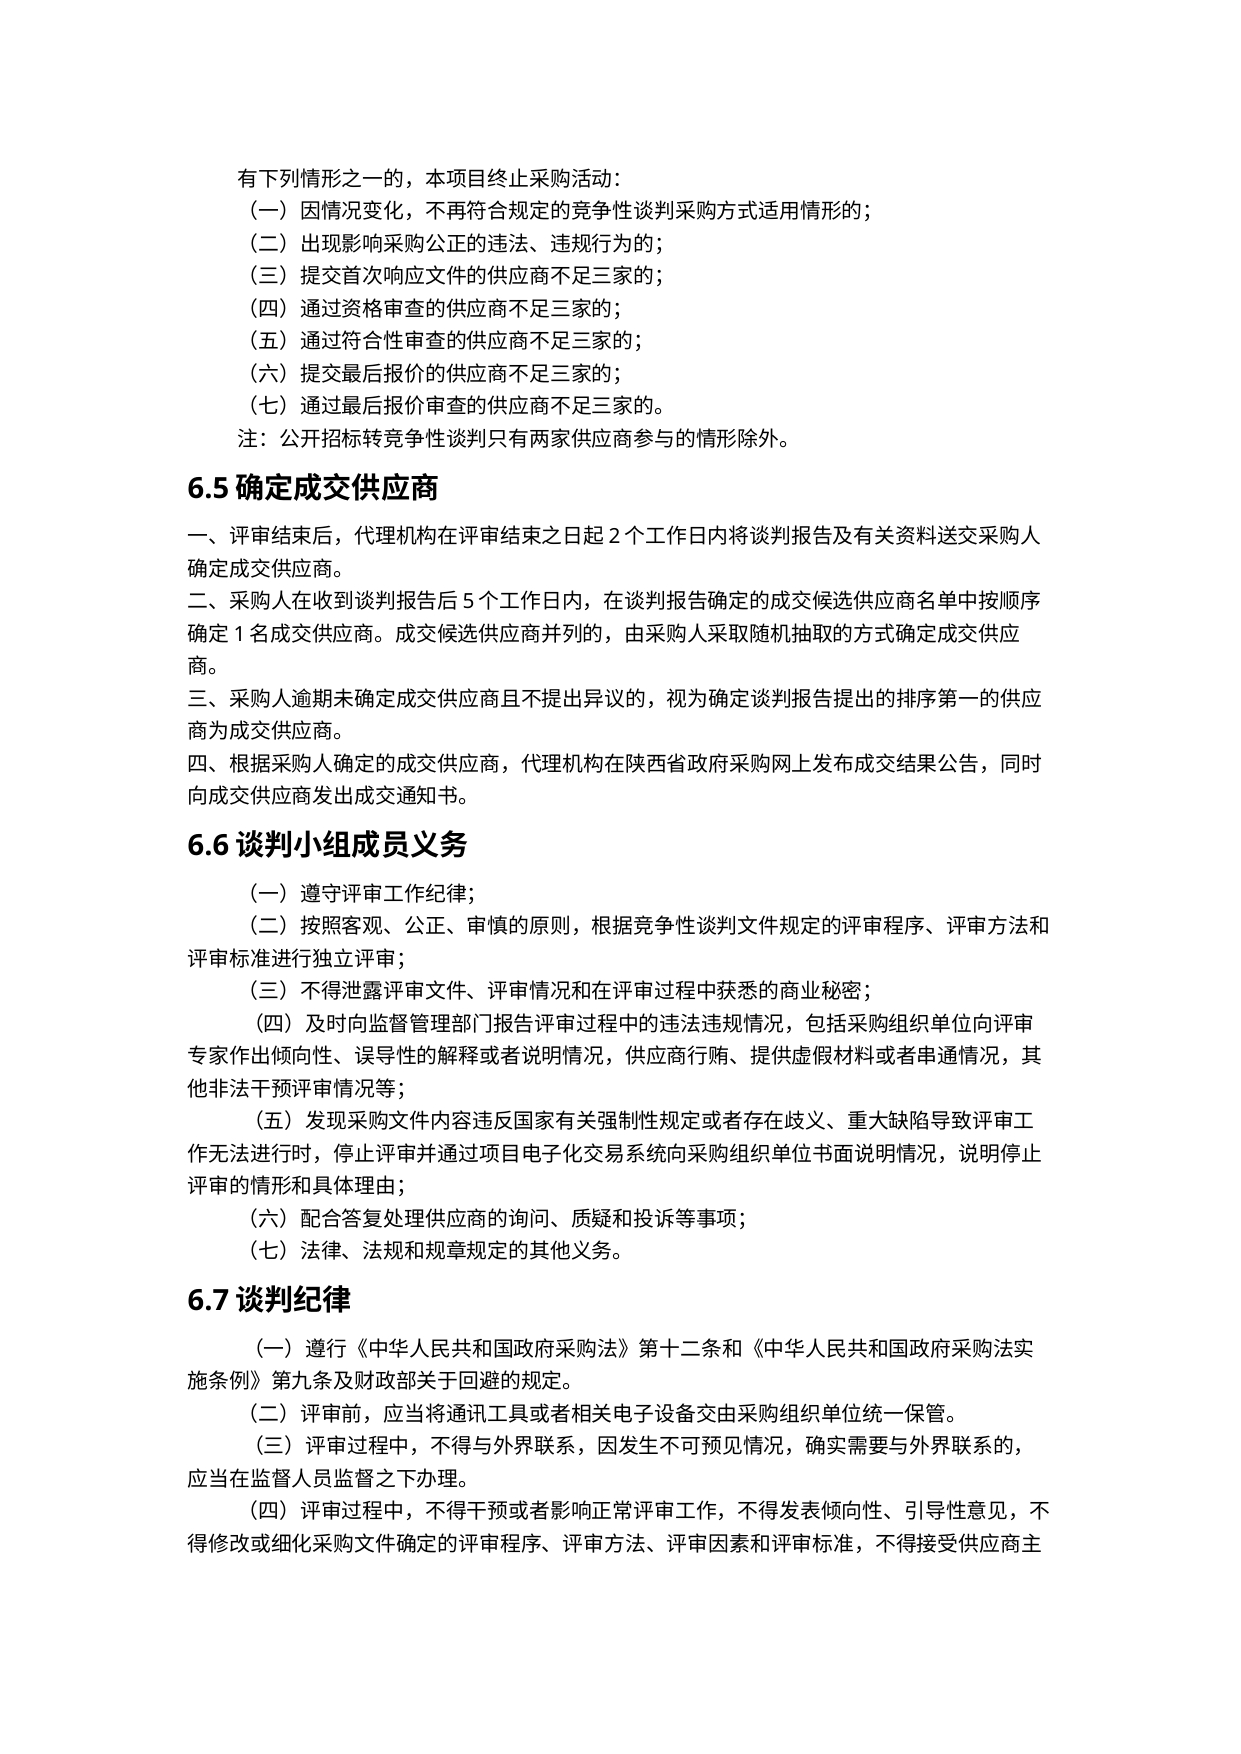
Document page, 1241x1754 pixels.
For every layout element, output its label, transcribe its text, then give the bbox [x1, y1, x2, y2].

text （一）遵行《中华人民共和国政府采购法》第十二条和《中华人民共和国政府采购法实施条例》第九条及财政部关于回避的规定。 [187, 1332, 1053, 1397]
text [187, 1494, 1053, 1559]
text （七）法律、法规和规章规定的其他义务。 [187, 1234, 1053, 1267]
text （二）按照客观、公正、审慎的原则，根据竞争性谈判文件规定的评审程序、评审方法和评审标准进行独立评审； [187, 909, 1053, 974]
text 二、采购人在收到谈判报告后5个工作日内，在谈判报告确定的成交候选供应商名单中按顺序确定1名成交供应商。成交候选供应商并列的，由采购人采取随机抽取的方式确定成交供应商。 [187, 584, 1053, 682]
text （二）出现影响采购公正的违法、违规行为的； [187, 227, 1053, 259]
text （六）提交最后报价的供应商不足三家的； [187, 357, 1053, 389]
text 6.5确定成交供应商 [187, 454, 1053, 519]
text （三）评审过程中，不得与外界联系，因发生不可预见情况，确实需要与外界联系的，应当在监督人员监督之下办理。 [187, 1429, 1053, 1494]
text （六）配合答复处理供应商的询问、质疑和投诉等事项； [187, 1202, 1053, 1234]
text 6.6谈判小组成员义务 [187, 812, 1053, 877]
text （二）评审前，应当将通讯工具或者相关电子设备交由采购组织单位统一保管。 [187, 1397, 1053, 1429]
text （四）通过资格审查的供应商不足三家的； [187, 292, 1053, 324]
text （三）不得泄露评审文件、评审情况和在评审过程中获悉的商业秘密； [187, 974, 1053, 1007]
text 6.7谈判纪律 [187, 1267, 1053, 1332]
text 三、采购人逾期未确定成交供应商且不提出异议的，视为确定谈判报告提出的排序第一的供应商为成交供应商。 [187, 682, 1053, 747]
text 注：公开招标转竞争性谈判只有两家供应商参与的情形除外。 [187, 422, 1053, 454]
text （一）遵守评审工作纪律； [187, 877, 1053, 909]
text （五）通过符合性审查的供应商不足三家的； [187, 324, 1053, 357]
text （四）及时向监督管理部门报告评审过程中的违法违规情况，包括采购组织单位向评审专家作出倾向性、误导性的解释或者说明情况，供应商行贿、提供虚假材料或者串通情况，其他非法干预评审情况等； [187, 1007, 1053, 1104]
text （七）通过最后报价审查的供应商不足三家的。 [187, 389, 1053, 422]
text （一）因情况变化，不再符合规定的竞争性谈判采购方式适用情形的； [187, 194, 1053, 227]
text 四、根据采购人确定的成交供应商，代理机构在陕西省政府采购网上发布成交结果公告，同时向成交供应商发出成交通知书。 [187, 747, 1053, 812]
text 有下列情形之一的，本项目终止采购活动： [187, 162, 1053, 194]
text （三）提交首次响应文件的供应商不足三家的； [187, 259, 1053, 292]
text （五）发现采购文件内容违反国家有关强制性规定或者存在歧义、重大缺陷导致评审工作无法进行时，停止评审并通过项目电子化交易系统向采购组织单位书面说明情况，说明停止评审的情形和具体理由； [187, 1104, 1053, 1202]
text 一、评审结束后，代理机构在评审结束之日起2个工作日内将谈判报告及有关资料送交采购人确定成交供应商。 [187, 519, 1053, 584]
